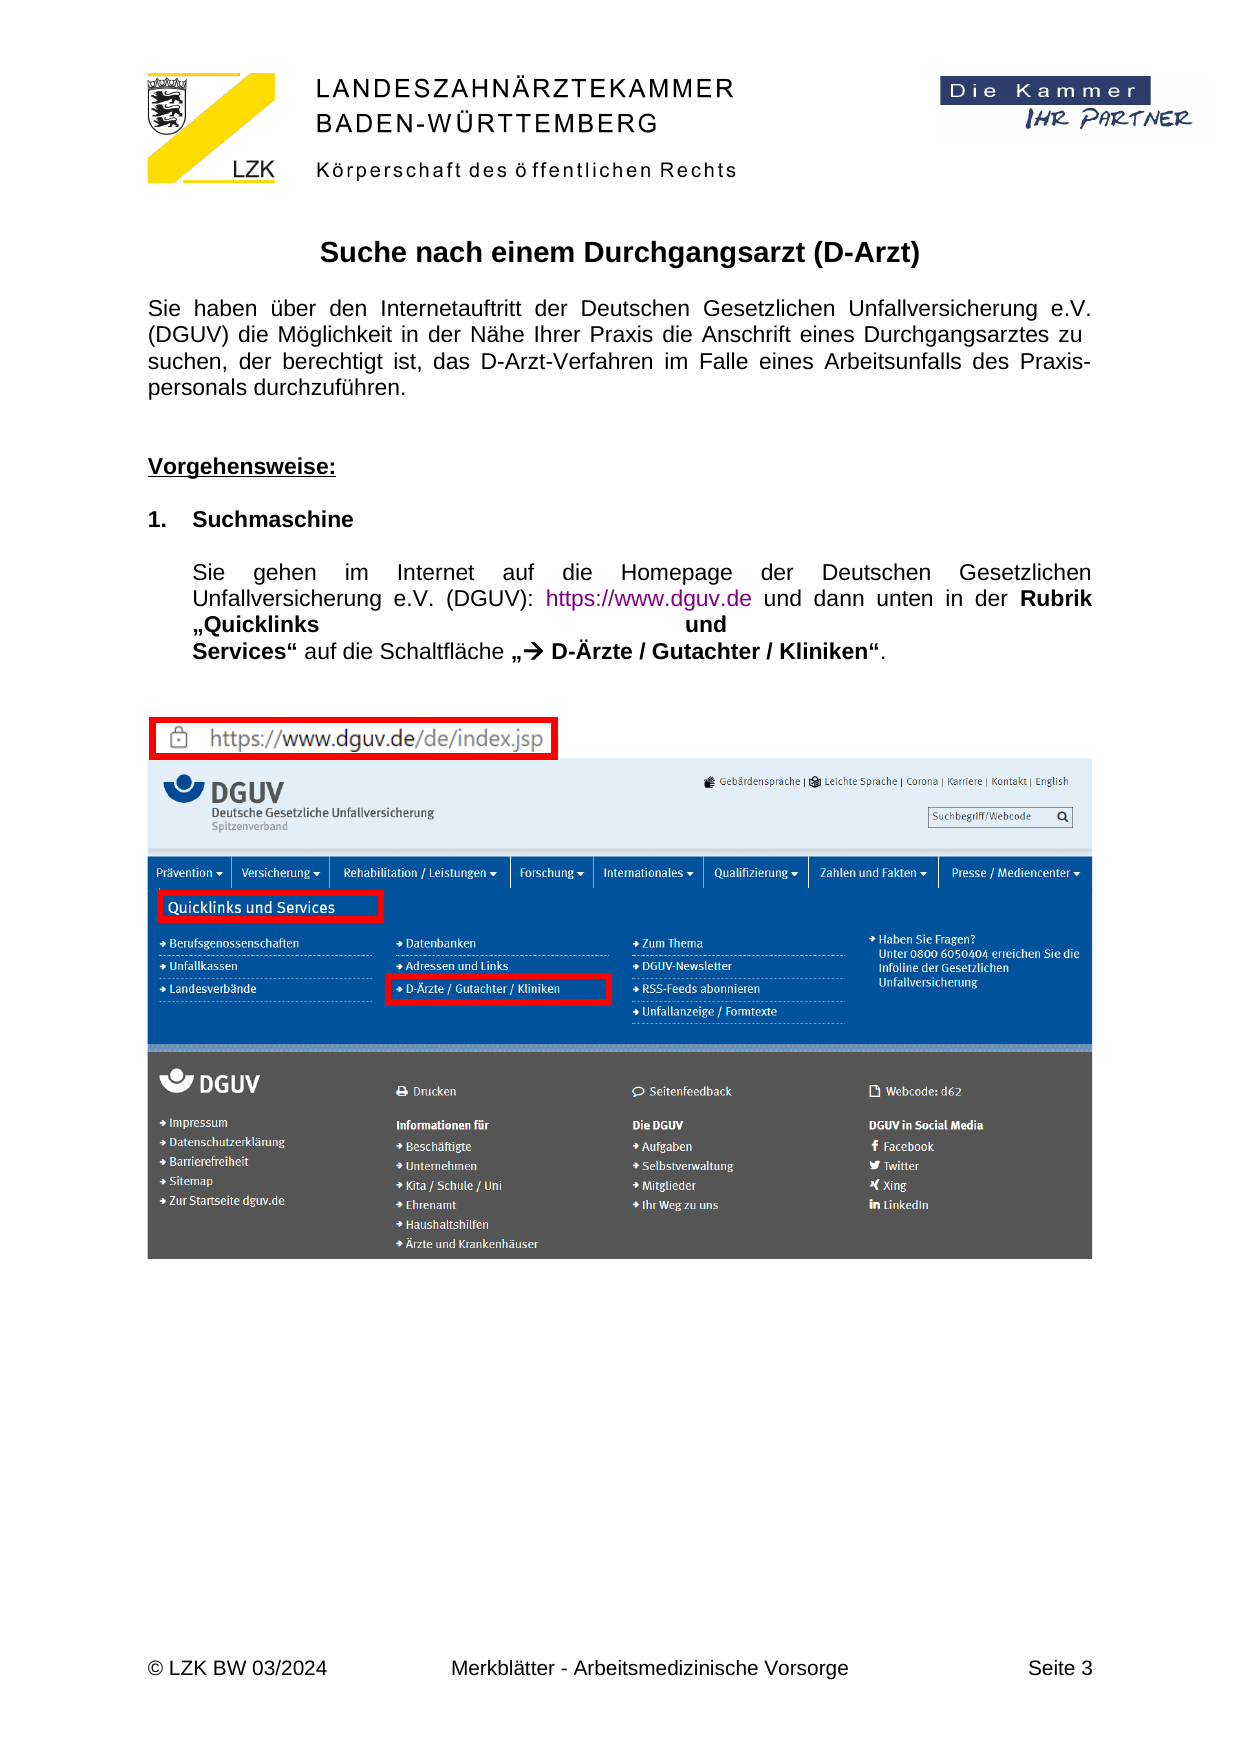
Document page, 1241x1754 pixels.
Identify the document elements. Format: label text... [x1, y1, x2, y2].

picture [147, 716, 1093, 1259]
text Sie haben über den Internetauftritt der Deutschen Gesetzlichen Unfallversicherung e.V. (DGUV) die Möglichkeit in der Nähe Ihrer Praxis die Anschrift eines Durchgangsarztes zu suchen, der berechtigt ist, das D-Arzt-Verfahren im Falle eines Arbeitsunfalls des Praxis- personals durchzuführen. [148, 295, 1092, 401]
text Vorgehensweise: [148, 453, 1092, 479]
picture [940, 76, 1213, 143]
text Suche nach einem Durchgangsarzt (D-Arzt) [148, 235, 1092, 269]
picture [147, 73, 739, 183]
text Sie gehen im Internet auf die Homepage der Deutschen Gesetzlichen Unfallversicherung e.V. (DGUV): https://www.dguv.de und dann unten in der Rubrik „Quicklinks und Services“ auf die Schaltfläche „ D-Ärzte / Gutachter / Kliniken“. [192, 559, 1092, 664]
list Suchmaschine [148, 506, 1092, 532]
